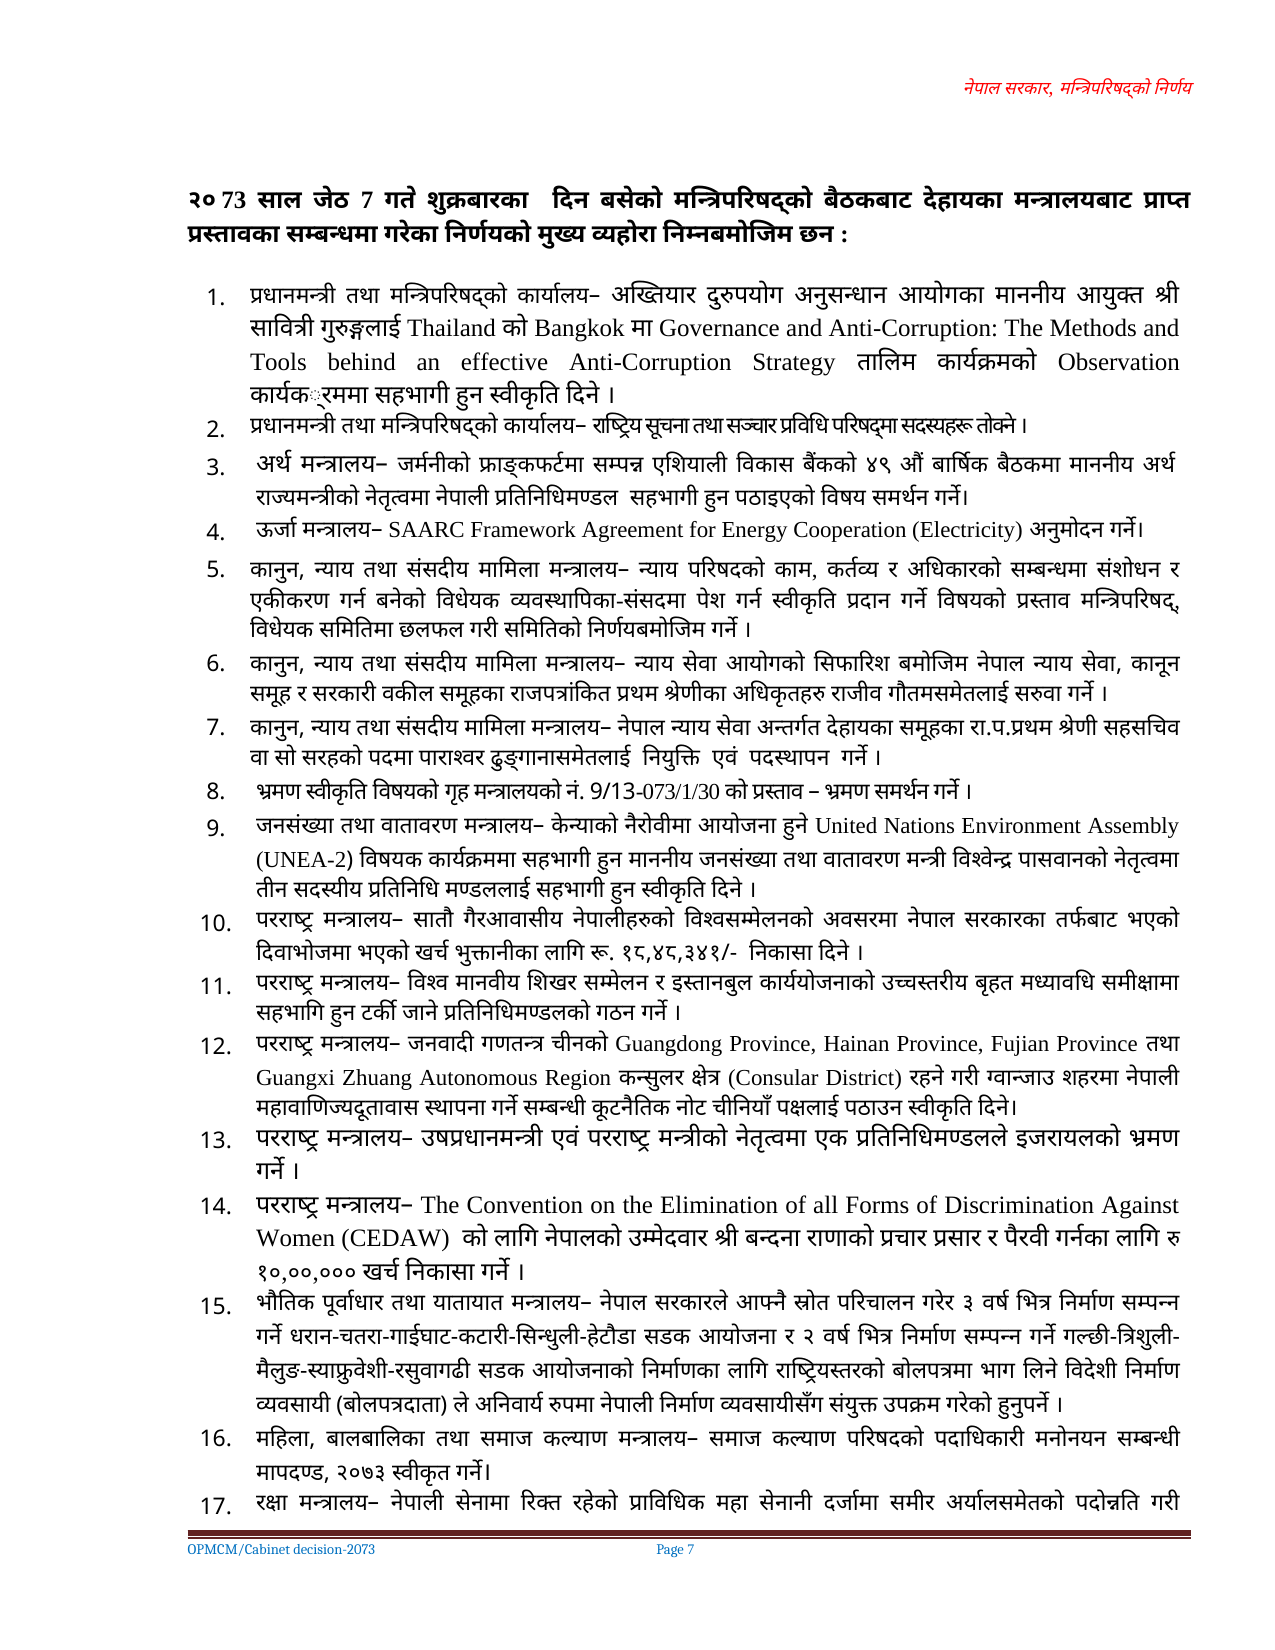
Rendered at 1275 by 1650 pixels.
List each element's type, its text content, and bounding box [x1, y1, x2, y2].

table_header प्रधानमन्त्री तथा मन्त्रिपरिषद्को कार्यालय– अख्तियार दुरुपयोग अनुसन्धान आयोगका माननीय आयुक्त श्री सावित्री गुरुङ्गलाई Thailand को Bangkok मा Governance and Anti-Corruption: The Methods and Tools behind an effective Anti-Corruption Strategy तालिम कार्यक्रमको Observation कार्यक्रममा सहभागी हुन स्वीकृति दिने । [245, 281, 1186, 413]
table_cell [193, 516, 244, 553]
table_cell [245, 1490, 1186, 1527]
table_cell परराष्ट्र मन्त्रालय– विश्व मानवीय शिखर सम्मेलन र इस्तानबुल कार्ययोजनाको उच्चस्तरीय बृहत मध्यावधि समीक्षामा सहभागि हुन टर्की जाने प्रतिनिधिमण्डलको गठन गर्ने । [245, 970, 1186, 1030]
table_cell [193, 711, 244, 775]
table_cell परराष्ट्र मन्त्रालय– The Convention on the Elimination of all Forms of Discrimination Against Women (CEDAW) को लागि नेपालको उम्मेदवार श्री बन्दना राणाको प्रचार प्रसार र पैरवी गर्नका लागि रु १०,००,००० खर्च निकासा गर्ने । [245, 1190, 1186, 1290]
table_cell कानुन, न्याय तथा संसदीय मामिला मन्त्रालय– न्याय परिषदको काम, कर्तव्य र अधिकारको सम्बन्धमा संशोधन र एकीकरण गर्न बनेको विधेयक व्यवस्थापिका-संसदमा पेश गर्न स्वीकृति प्रदान गर्ने विषयको प्रस्ताव मन्त्रिपरिषद्, विधेयक समितिमा छलफल गरी समितिको निर्णयबमोजिम गर्ने । [245, 553, 1186, 647]
table_cell अर्थ मन्त्रालय– जर्मनीको फ्राङ्कफर्टमा सम्पन्न एशियाली विकास बैंकको ४९ औं बार्षिक बैठकमा माननीय अर्थ राज्यमन्त्रीको नेतृत्वमा नेपाली प्रतिनिधिमण्डल सहभागी हुन पठाइएको विषय समर्थन गर्ने। [245, 450, 1186, 516]
table_cell [193, 1422, 244, 1490]
table_cell [193, 812, 244, 906]
table_cell भ्रमण स्वीकृति विषयको गृह मन्त्रालयको नं. 9/13-073/1/30 को प्रस्ताव – भ्रमण समर्थन गर्ने । [245, 775, 1186, 812]
table_cell [193, 970, 244, 1030]
table_cell [193, 553, 244, 647]
table_cell [193, 1030, 244, 1124]
table_cell परराष्ट्र मन्त्रालय– उषप्रधानमन्त्री एवं परराष्ट्र मन्त्रीको नेतृत्वमा एक प्रतिनिधिमण्डलले इजरायलको भ्रमण गर्ने । [245, 1125, 1186, 1190]
text २०73 साल जेठ 7 गते शुक्रबारका दिन बसेको मन्त्रिपरिषद्को बैठकबाट देहायका मन्त्रालयबाट प्राप्त प्रस्तावका सम्बन्धमा गरेका निर्णयको मुख्य व्यहोरा निम्नबमोजिम छन : [187, 185, 1191, 252]
table_cell [193, 450, 244, 516]
table_cell कानुन, न्याय तथा संसदीय मामिला मन्त्रालय– नेपाल न्याय सेवा अन्तर्गत देहायका समूहका रा.प.प्रथम श्रेणी सहसचिव वा सो सरहको पदमा पाराश्वर ढुङ्गानासमेतलाई नियुक्ति एवं पदस्थापन गर्ने । [245, 711, 1186, 775]
table_cell भौतिक पूर्वाधार तथा यातायात मन्त्रालय– नेपाल सरकारले आफ्नै स्रोत परिचालन गरेर ३ वर्ष भित्र निर्माण सम्पन्न गर्ने धरान-चतरा-गाईघाट-कटारी-सिन्धुली-हेटौडा सडक आयोजना र २ वर्ष भित्र निर्माण सम्पन्न गर्ने गल्छी-त्रिशुली-मैलुङ-स्याफ्रुवेशी-रसुवागढी सडक आयोजनाको निर्माणका लागि राष्ट्रियस्तरको बोलपत्रमा भाग लिने विदेशी निर्माण व्यवसायी (बोलपत्रदाता) ले अनिवार्य रुपमा नेपाली निर्माण व्यवसायीसँग संयुक्त उपक्रम गरेको हुनुपर्ने । [245, 1290, 1186, 1422]
table_cell [193, 1125, 244, 1190]
table_cell [193, 1290, 244, 1422]
table_cell परराष्ट्र मन्त्रालय– जनवादी गणतन्त्र चीनको Guangdong Province, Hainan Province, Fujian Province तथा Guangxi Zhuang Autonomous Region कन्सुलर क्षेत्र (Consular District) रहने गरी ग्वान्जाउ शहरमा नेपाली महावाणिज्यदूतावास स्थापना गर्ने सम्बन्धी कूटनैतिक नोट चीनियाँ पक्षलाई पठाउन स्वीकृति दिने। [245, 1030, 1186, 1124]
table_header [193, 281, 244, 413]
table_cell ऊर्जा मन्त्रालय– SAARC Framework Agreement for Energy Cooperation (Electricity) अनुमोदन गर्ने। [245, 516, 1186, 553]
table_cell [193, 647, 244, 711]
table_cell [193, 1490, 244, 1527]
table_cell [193, 906, 244, 970]
table_cell प्रधानमन्त्री तथा मन्त्रिपरिषद्को कार्यालय– राष्ट्रिय सूचना तथा सञ्चार प्रविधि परिषद्‍मा सदस्यहरू तोक्ने । [245, 413, 1186, 450]
table_cell महिला, बालबालिका तथा समाज कल्याण मन्त्रालय– समाज कल्याण परिषदको पदाधिकारी मनोनयन सम्बन्धी मापदण्ड, २०७३ स्वीकृत गर्ने। [245, 1422, 1186, 1490]
table_cell परराष्ट्र मन्त्रालय– सातौ गैरआवासीय नेपालीहरुको विश्वसम्मेलनको अवसरमा नेपाल सरकारका तर्फबाट भएको दिवाभोजमा भएको खर्च भुक्तानीका लागि रू. १८,४८,३४१/- निकासा दिने । [245, 906, 1186, 970]
table_cell [193, 413, 244, 450]
table_cell [193, 775, 244, 812]
table_cell जनसंख्या तथा वातावरण मन्त्रालय– केन्याको नैरोवीमा आयोजना हुने United Nations Environment Assembly (UNEA-2) विषयक कार्यक्रममा सहभागी हुन माननीय जनसंख्या तथा वातावरण मन्त्री विश्वेन्द्र पासवानको नेतृत्वमा तीन सदस्यीय प्रतिनिधि मण्डललाई सहभागी हुन स्वीकृति दिने । [245, 812, 1186, 906]
table_cell [193, 1190, 244, 1290]
table_cell कानुन, न्याय तथा संसदीय मामिला मन्त्रालय– न्याय सेवा आयोगको सिफारिश बमोजिम नेपाल न्याय सेवा, कानून समूह र सरकारी वकील समूहका राजपत्रांकित प्रथम श्रेणीका अधिकृतहरु राजीव गौतमसमेतलाई सरुवा गर्ने । [245, 647, 1186, 711]
